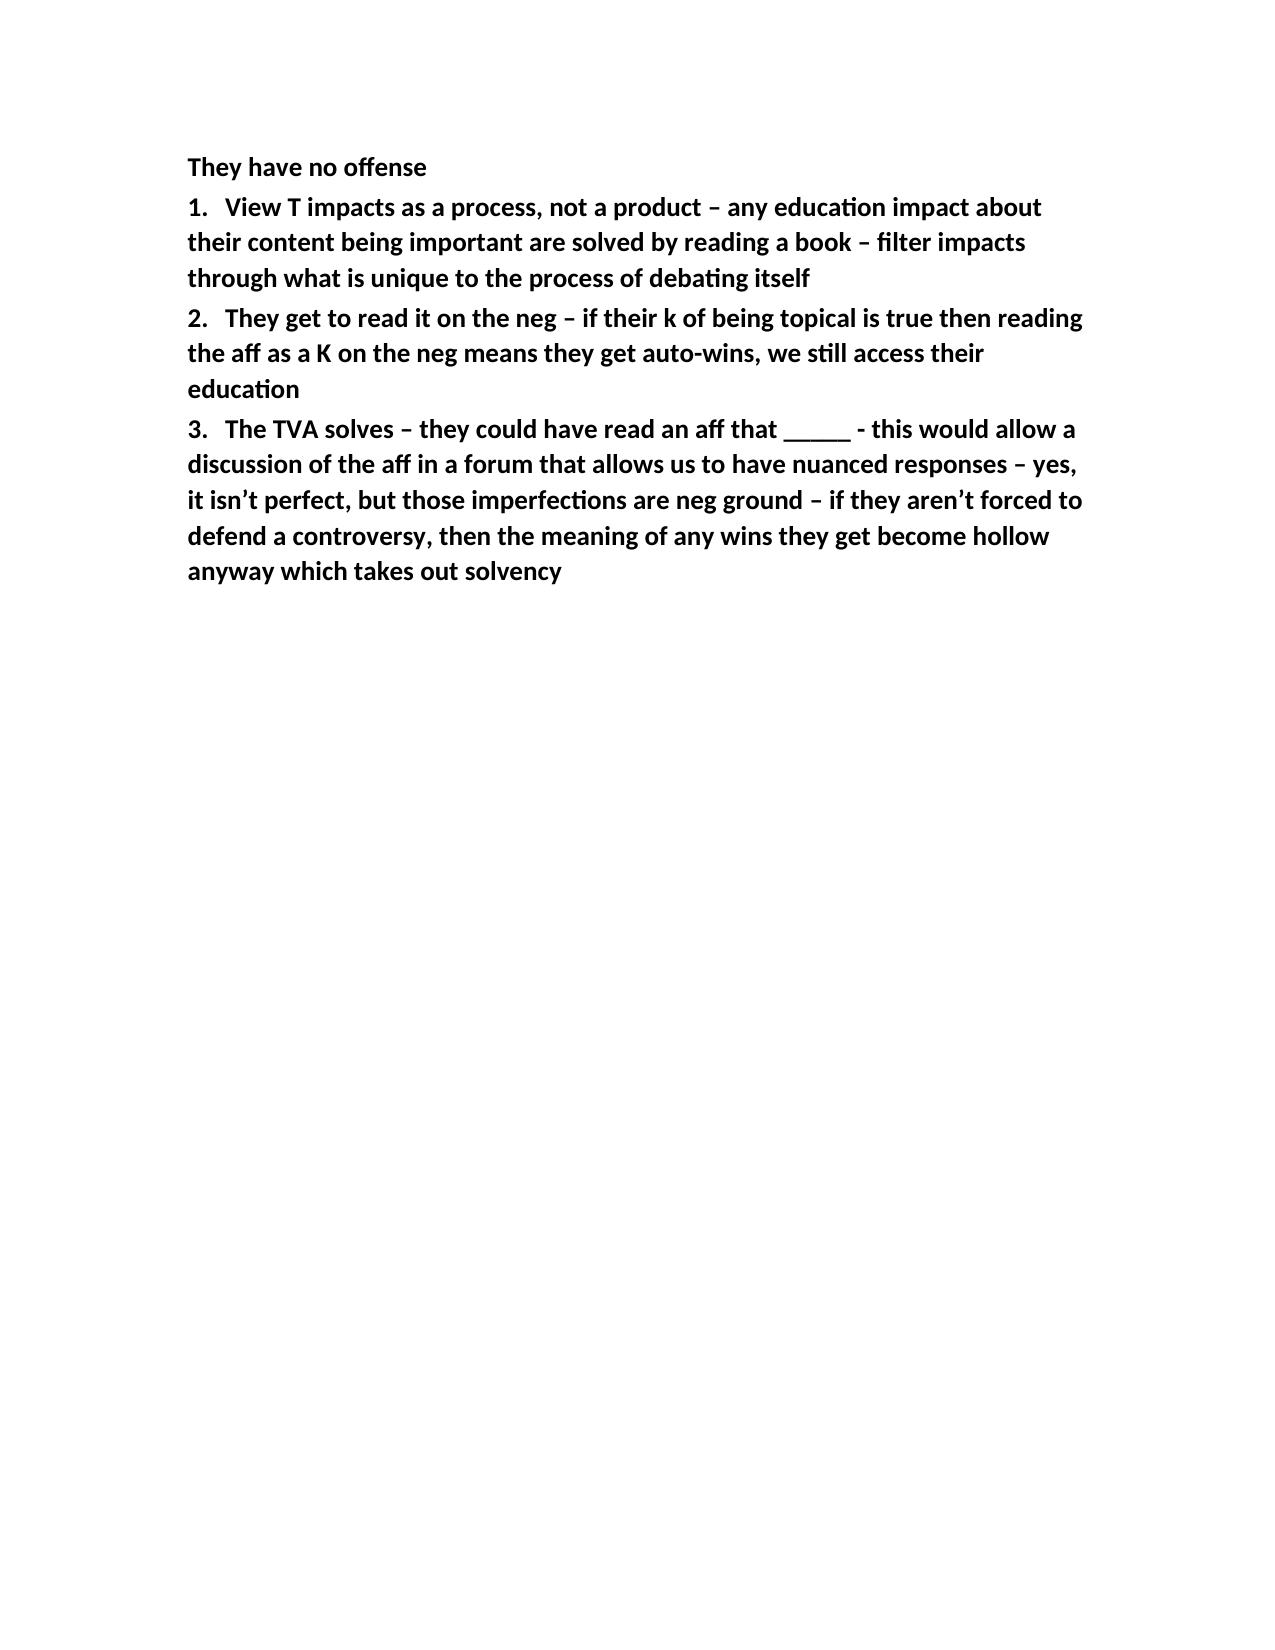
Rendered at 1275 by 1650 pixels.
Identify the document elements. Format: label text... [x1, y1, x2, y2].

subtitle The TVA solves – they could have read an aff that _____ - this would allow a discussion of the aff in a forum that allows us to have nuanced responses – yes, it isn’t perfect, but those imperfections are neg ground – if they aren’t forced to defend a controversy, then the meaning of any wins they get become hollow anyway which takes out solvency [187, 412, 1087, 587]
subtitle View T impacts as a process, not a product – any education impact about their content being important are solved by reading a book – filter impacts through what is unique to the process of debating itself [187, 190, 1087, 294]
subtitle They have no offense [187, 150, 1087, 183]
subtitle They get to read it on the neg – if their k of being topical is true then reading the aff as a K on the neg means they get auto-wins, we still access their education [187, 301, 1087, 405]
